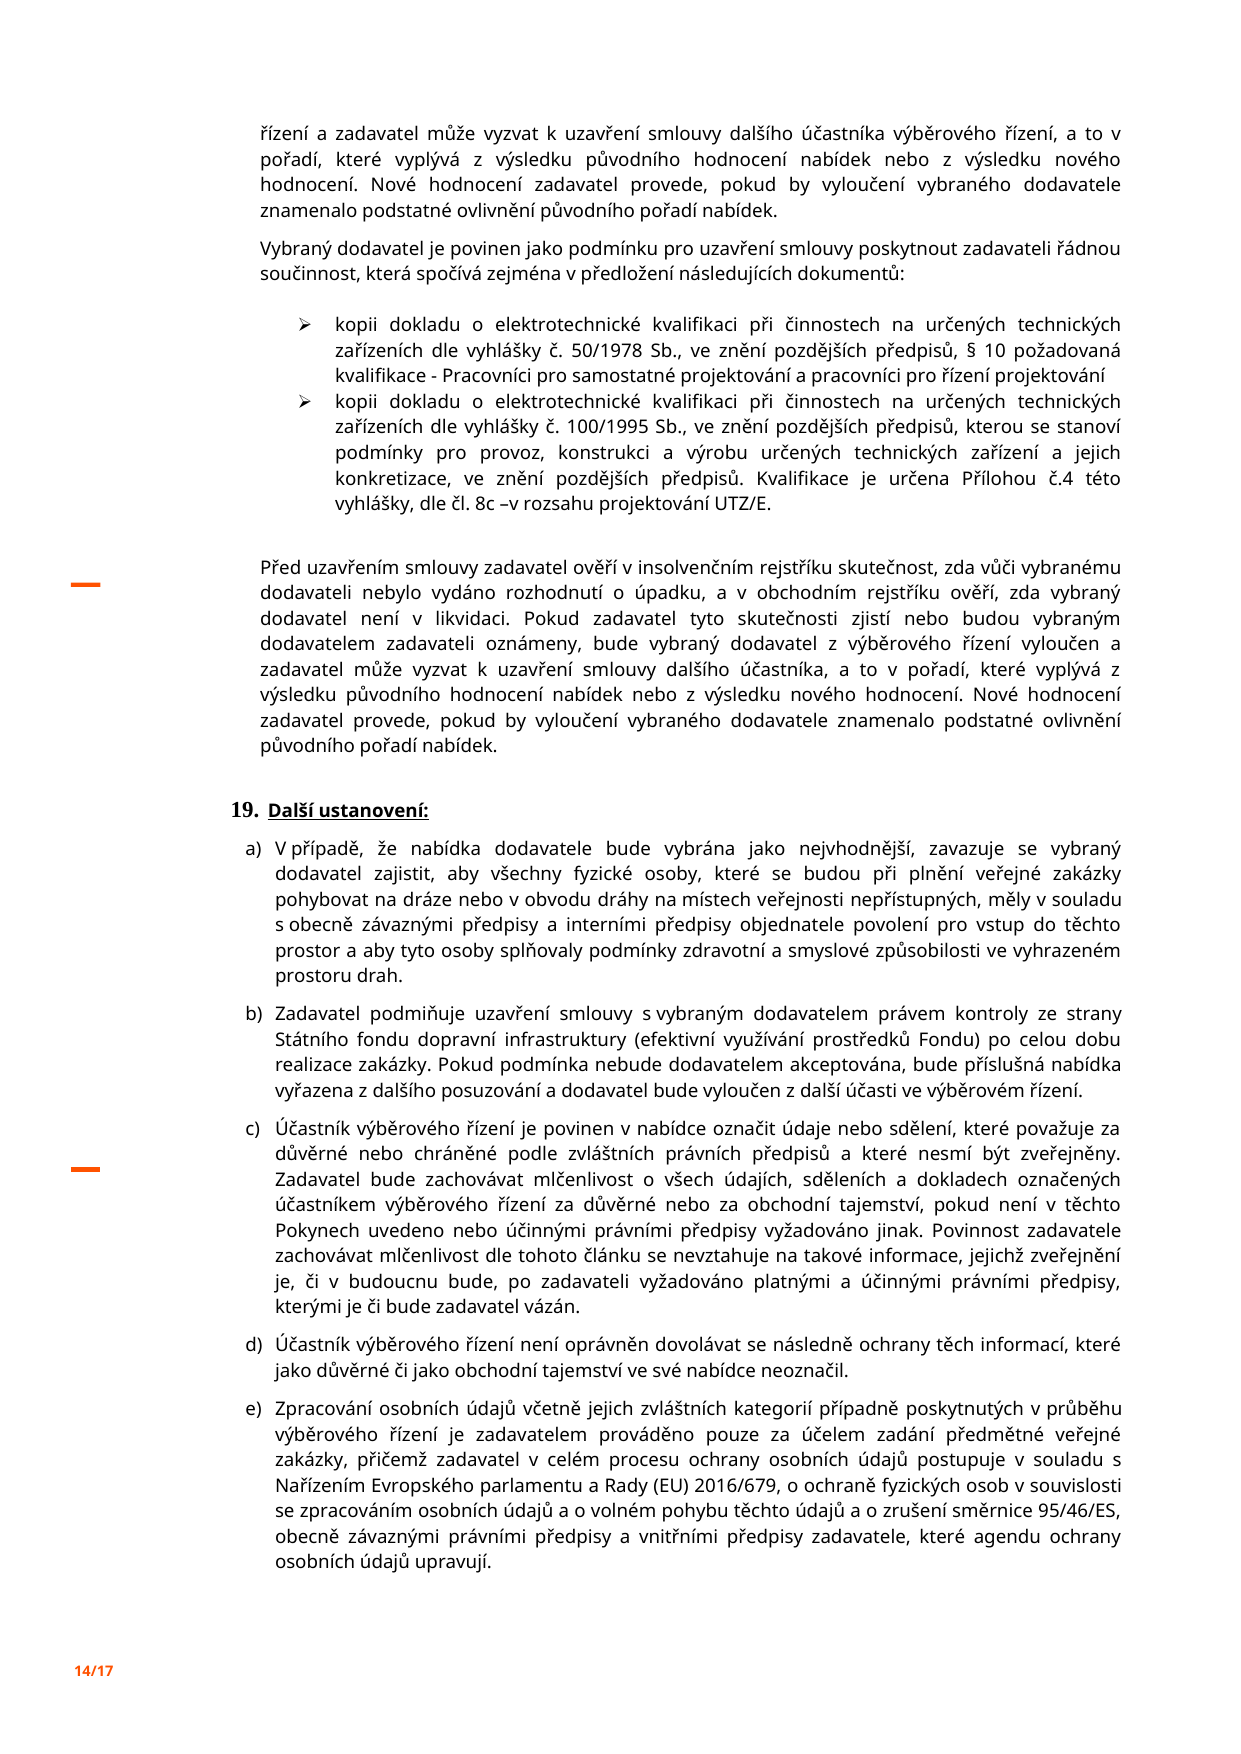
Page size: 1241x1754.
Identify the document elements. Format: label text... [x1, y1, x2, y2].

list Další ustanovení: [230, 796, 1122, 822]
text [260, 121, 1122, 223]
text Před uzavřením smlouvy zadavatel ověří v insolvenčním rejstříku skutečnost, zda vůči vybranému dodavateli nebylo vydáno rozhodnutí o úpadku, a v obchodním rejstříku ověří, zda vybraný dodavatel není v likvidaci. Pokud zadavatel tyto skutečnosti zjistí nebo budou vybraným dodavatelem zadavateli oznámeny, bude vybraný dodavatel z výběrového řízení vyloučen a zadavatel může vyzvat k uzavření smlouvy dalšího účastníka, a to v pořadí, které vyplývá z výsledku původního hodnocení nabídek nebo z výsledku nového hodnocení. Nové hodnocení zadavatel provede, pokud by vyloučení vybraného dodavatele znamenalo podstatné ovlivnění původního pořadí nabídek. [260, 554, 1122, 758]
list Zpracování osobních údajů včetně jejich zvláštních kategorií případně poskytnutých v průběhu výběrového řízení je zadavatelem prováděno pouze za účelem zadání předmětné veřejné zakázky, přičemž zadavatel v celém procesu ochrany osobních údajů postupuje v souladu s Nařízením Evropského parlamentu a Rady (EU) 2016/679, o ochraně fyzických osob v souvislosti se zpracováním osobních údajů a o volném pohybu těchto údajů a o zrušení směrnice 95/46/ES, obecně závaznými právními předpisy a vnitřními předpisy zadavatele, které agendu ochrany osobních údajů upravují. [245, 1395, 1122, 1574]
list kopii dokladu o elektrotechnické kvalifikaci při činnostech na určených technických zařízeních dle vyhlášky č. 100/1995 Sb., ve znění pozdějších předpisů, kterou se stanoví podmínky pro provoz, konstrukci a výrobu určených technických zařízení a jejich konkretizace, ve znění pozdějších předpisů. Kvalifikace je určena Přílohou č.4 této vyhlášky, dle čl. 8c –v rozsahu projektování UTZ/E. [297, 388, 1122, 516]
text Vybraný dodavatel je povinen jako podmínku pro uzavření smlouvy poskytnout zadavateli řádnou součinnost, která spočívá zejména v předložení následujících dokumentů: [260, 235, 1122, 286]
list Účastník výběrového řízení je povinen v nabídce označit údaje nebo sdělení, které považuje za důvěrné nebo chráněné podle zvláštních právních předpisů a které nesmí být zveřejněny. Zadavatel bude zachovávat mlčenlivost o všech údajích, sděleních a dokladech označených účastníkem výběrového řízení za důvěrné nebo za obchodní tajemství, pokud není v těchto Pokynech uvedeno nebo účinnými právními předpisy vyžadováno jinak. Povinnost zadavatele zachovávat mlčenlivost dle tohoto článku se nevztahuje na takové informace, jejichž zveřejnění je, či v budoucnu bude, po zadavateli vyžadováno platnými a účinnými právními předpisy, kterými je či bude zadavatel vázán. [245, 1115, 1122, 1319]
list Účastník výběrového řízení není oprávněn dovolávat se následně ochrany těch informací, které jako důvěrné či jako obchodní tajemství ve své nabídce neoznačil. [245, 1332, 1122, 1383]
list Zadavatel podmiňuje uzavření smlouvy s vybraným dodavatelem právem kontroly ze strany Státního fondu dopravní infrastruktury (efektivní využívání prostředků Fondu) po celou dobu realizace zakázky. Pokud podmínka nebude dodavatelem akceptována, bude příslušná nabídka vyřazena z dalšího posuzování a dodavatel bude vyloučen z další účasti ve výběrovém řízení. [245, 1001, 1122, 1103]
list kopii dokladu o elektrotechnické kvalifikaci při činnostech na určených technických zařízeních dle vyhlášky č. 50/1978 Sb., ve znění pozdějších předpisů, § 10 požadovaná kvalifikace - Pracovníci pro samostatné projektování a pracovníci pro řízení projektování [297, 312, 1122, 388]
list V případě, že nabídka dodavatele bude vybrána jako nejvhodnější, zavazuje se vybraný dodavatel zajistit, aby všechny fyzické osoby, které se budou při plnění veřejné zakázky pohybovat na dráze nebo v obvodu dráhy na místech veřejnosti nepřístupných, měly v souladu s obecně závaznými předpisy a interními předpisy objednatele povolení pro vstup do těchto prostor a aby tyto osoby splňovaly podmínky zdravotní a smyslové způsobilosti ve vyhrazeném prostoru drah. [245, 835, 1122, 988]
